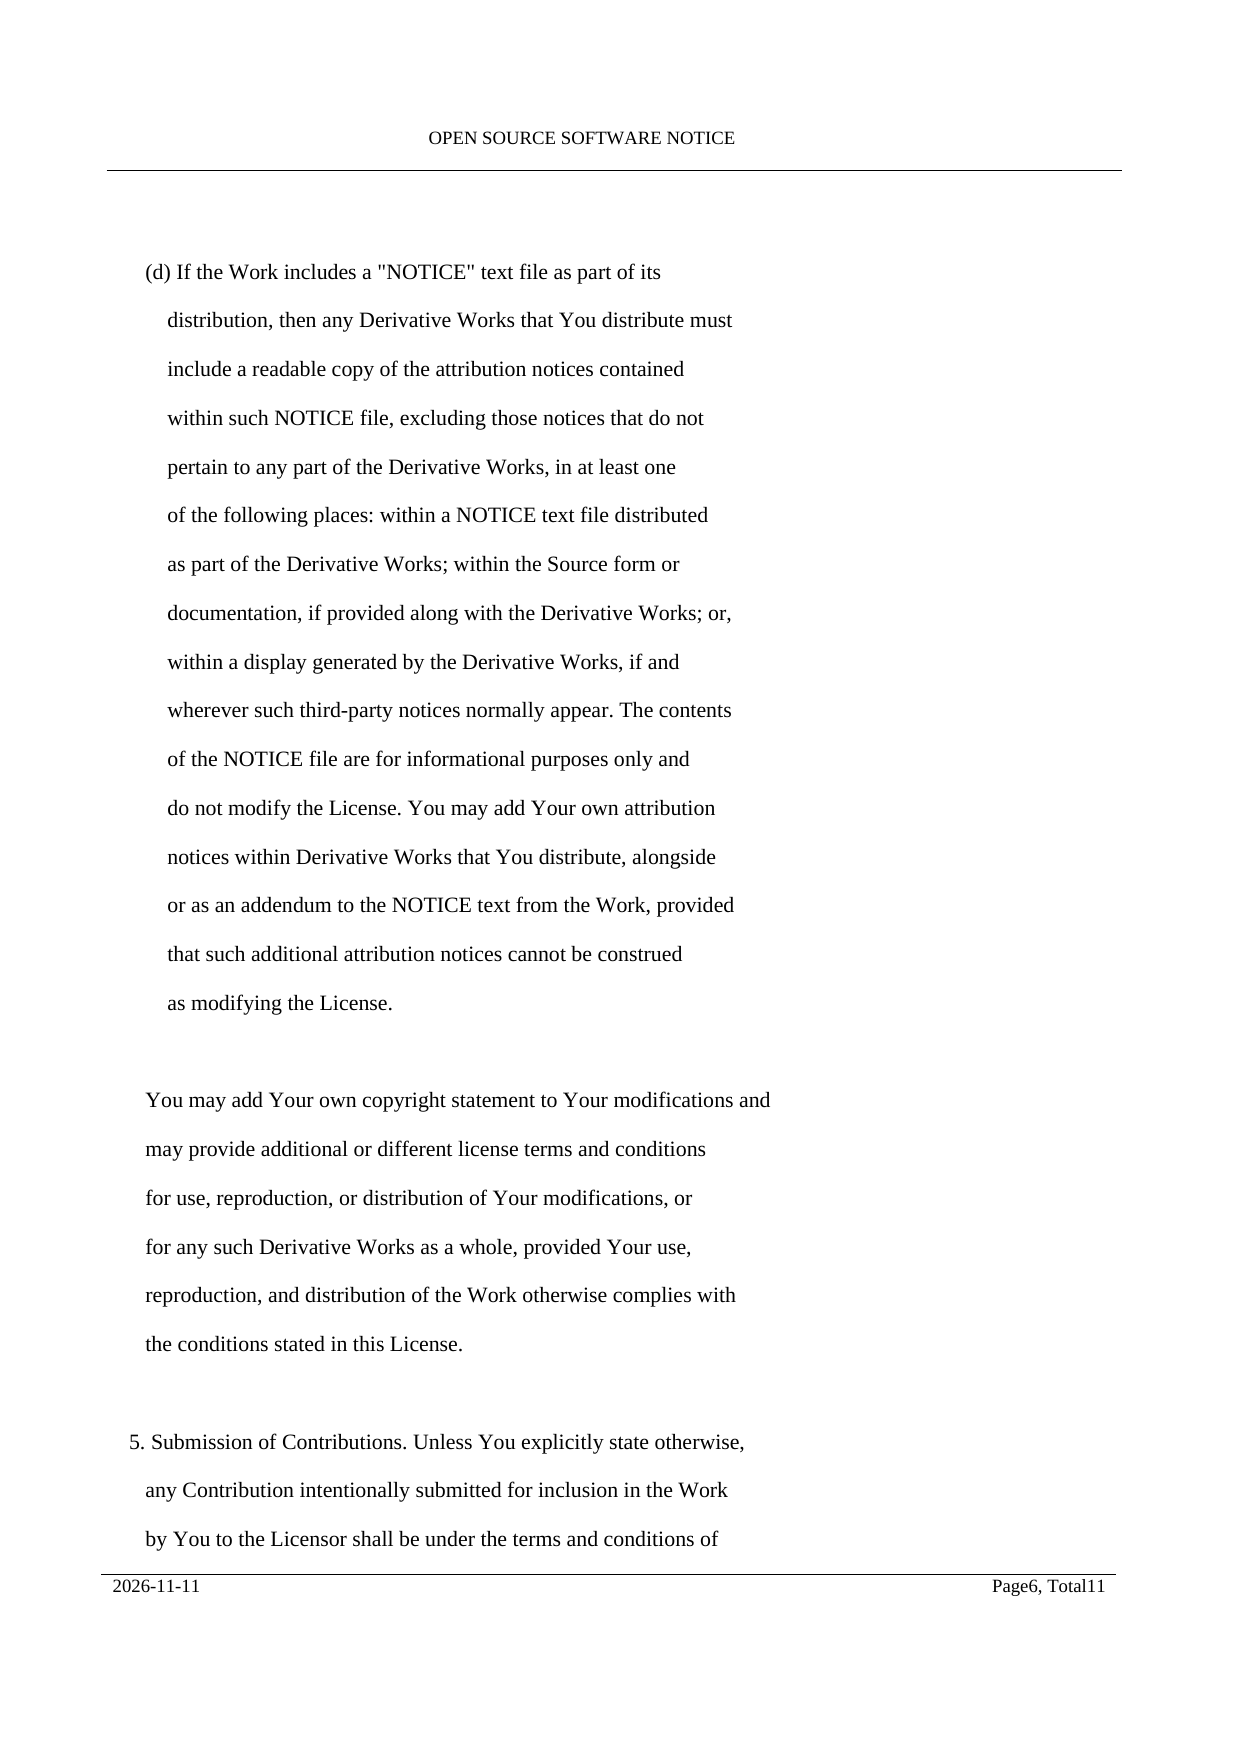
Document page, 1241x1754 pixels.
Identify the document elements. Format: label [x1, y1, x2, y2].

text [112, 206, 1128, 1555]
